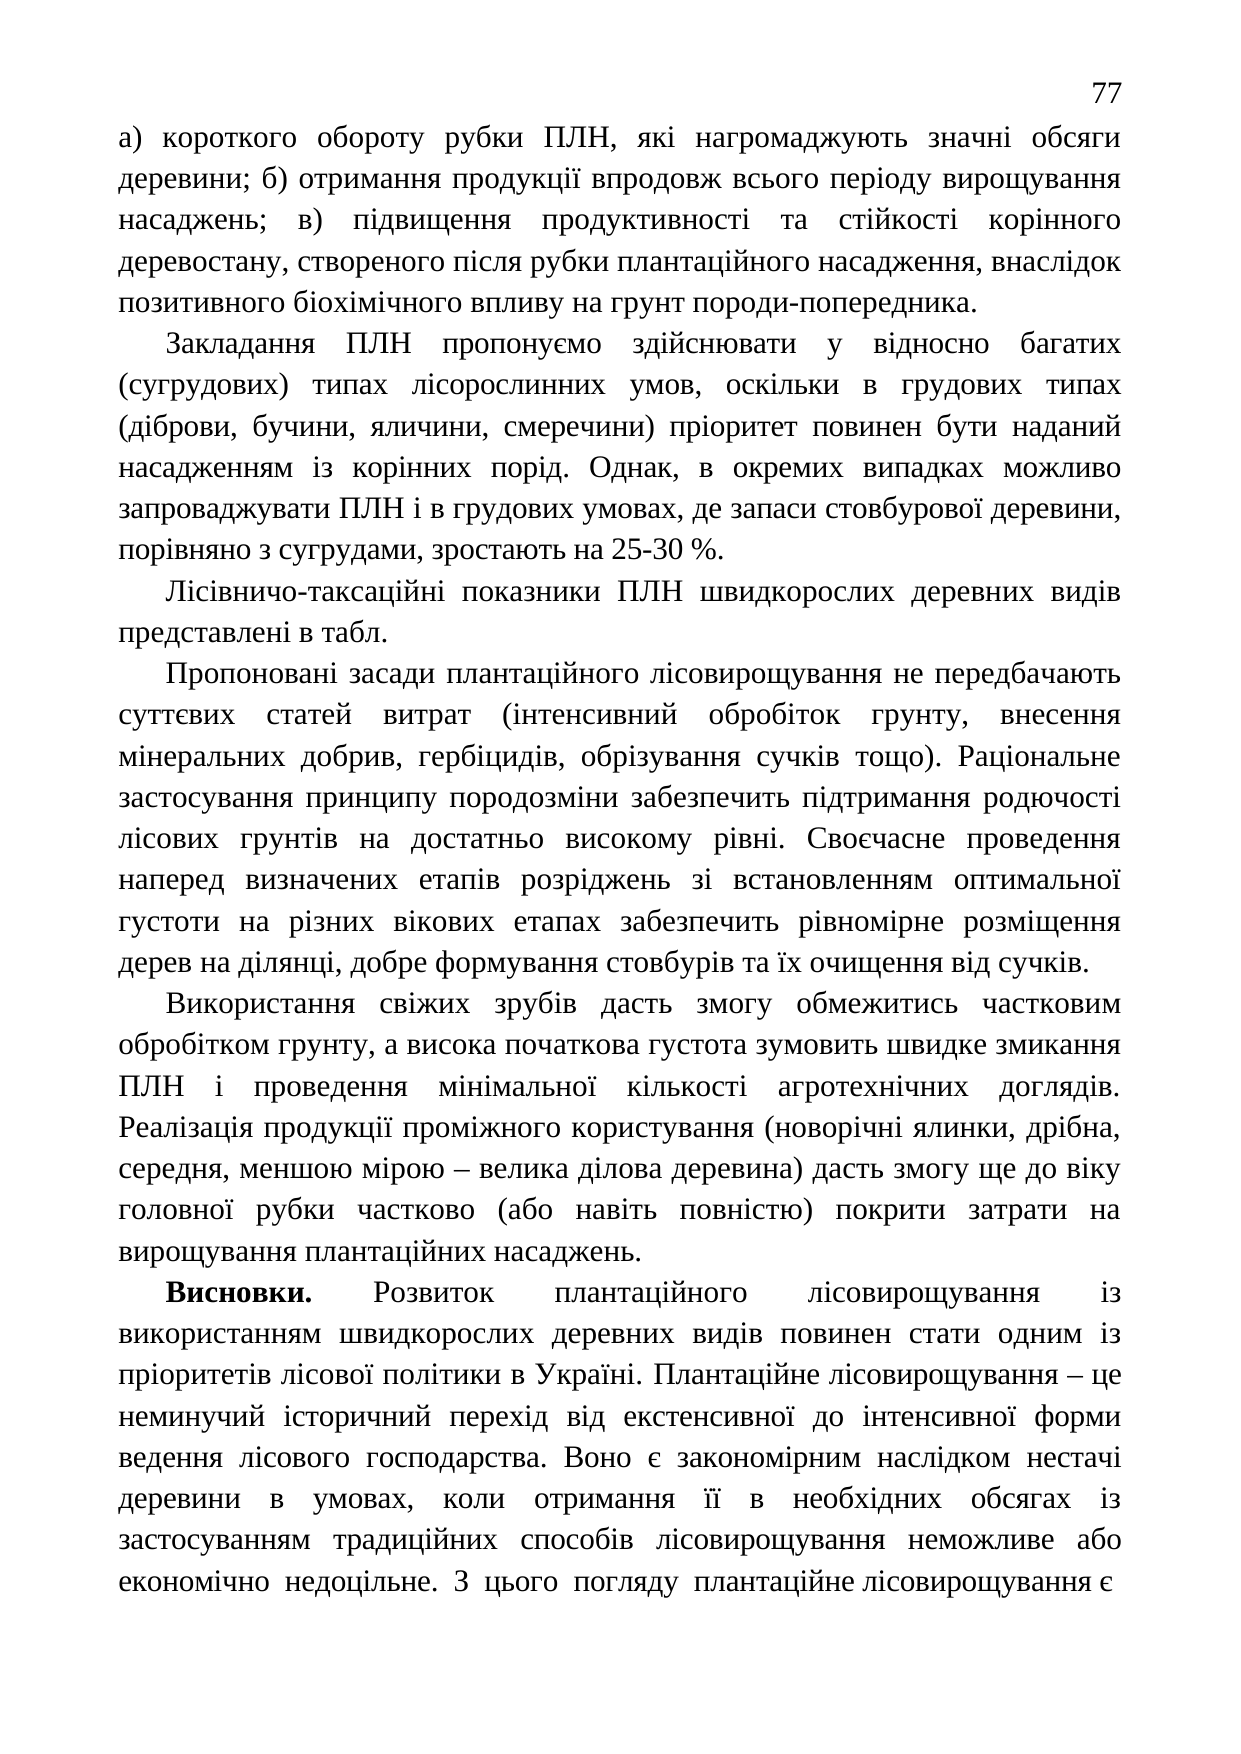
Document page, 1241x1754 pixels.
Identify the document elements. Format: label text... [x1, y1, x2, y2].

text Закладання ПЛН пропонуємо здійснювати у відносно багатих (сугрудових) типах лісорослинних умов, оскільки в грудових типах (діброви, бучини, яличини, смеречини) пріоритет повинен бути наданий насадженням із корінних порід. Однак, в окремих випадках можливо запроваджувати ПЛН і в грудових умовах, де запаси стовбурової деревини, порівняно з сугрудами, зростають на 25-30 %. [118, 324, 1122, 567]
text Лісівничо-таксаційні показники ПЛН швидкорослих деревних видів представлені в табл. [118, 572, 1122, 649]
text Висновки. Розвиток плантаційного лісовирощування із використанням швидкорослих деревних видів повинен стати одним із пріоритетів лісової політики в Україні. Плантаційне лісовирощування – це неминучий історичний перехід від екстенсивної до інтенсивної форми ведення лісового господарства. Воно є закономірним наслідком нестачі деревини в умовах, коли отримання її в необхідних обсягах із застосуванням традиційних способів лісовирощування неможливе або економічно недоцільне. З цього погляду плантаційне лісовирощування є [118, 1273, 1122, 1598]
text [118, 118, 1122, 319]
text Використання свіжих зрубів дасть змогу обмежитись частковим обробітком грунту, а висока початкова густота зумовить швидке змикання ПЛН і проведення мінімальної кількості агротехнічних доглядів. Реалізація продукції проміжного користування (новорічні ялинки, дрібна, середня, меншою мірою – велика ділова деревина) дасть змогу ще до віку головної рубки частково (або навіть повністю) покрити затрати на вирощування плантаційних насаджень. [118, 984, 1122, 1268]
text Пропоновані засади плантаційного лісовирощування не передбачають суттєвих статей витрат (інтенсивний обробіток грунту, внесення мінеральних добрив, гербіцидів, обрізування сучків тощо). Раціональне застосування принципу породозміни забезпечить підтримання родючості лісових грунтів на достатньо високому рівні. Своєчасне проведення наперед визначених етапів розріджень зі встановленням оптимальної густоти на різних вікових етапах забезпечить рівномірне розміщення дерев на ділянці, добре формування стовбурів та їх очищення від сучків. [118, 654, 1122, 979]
